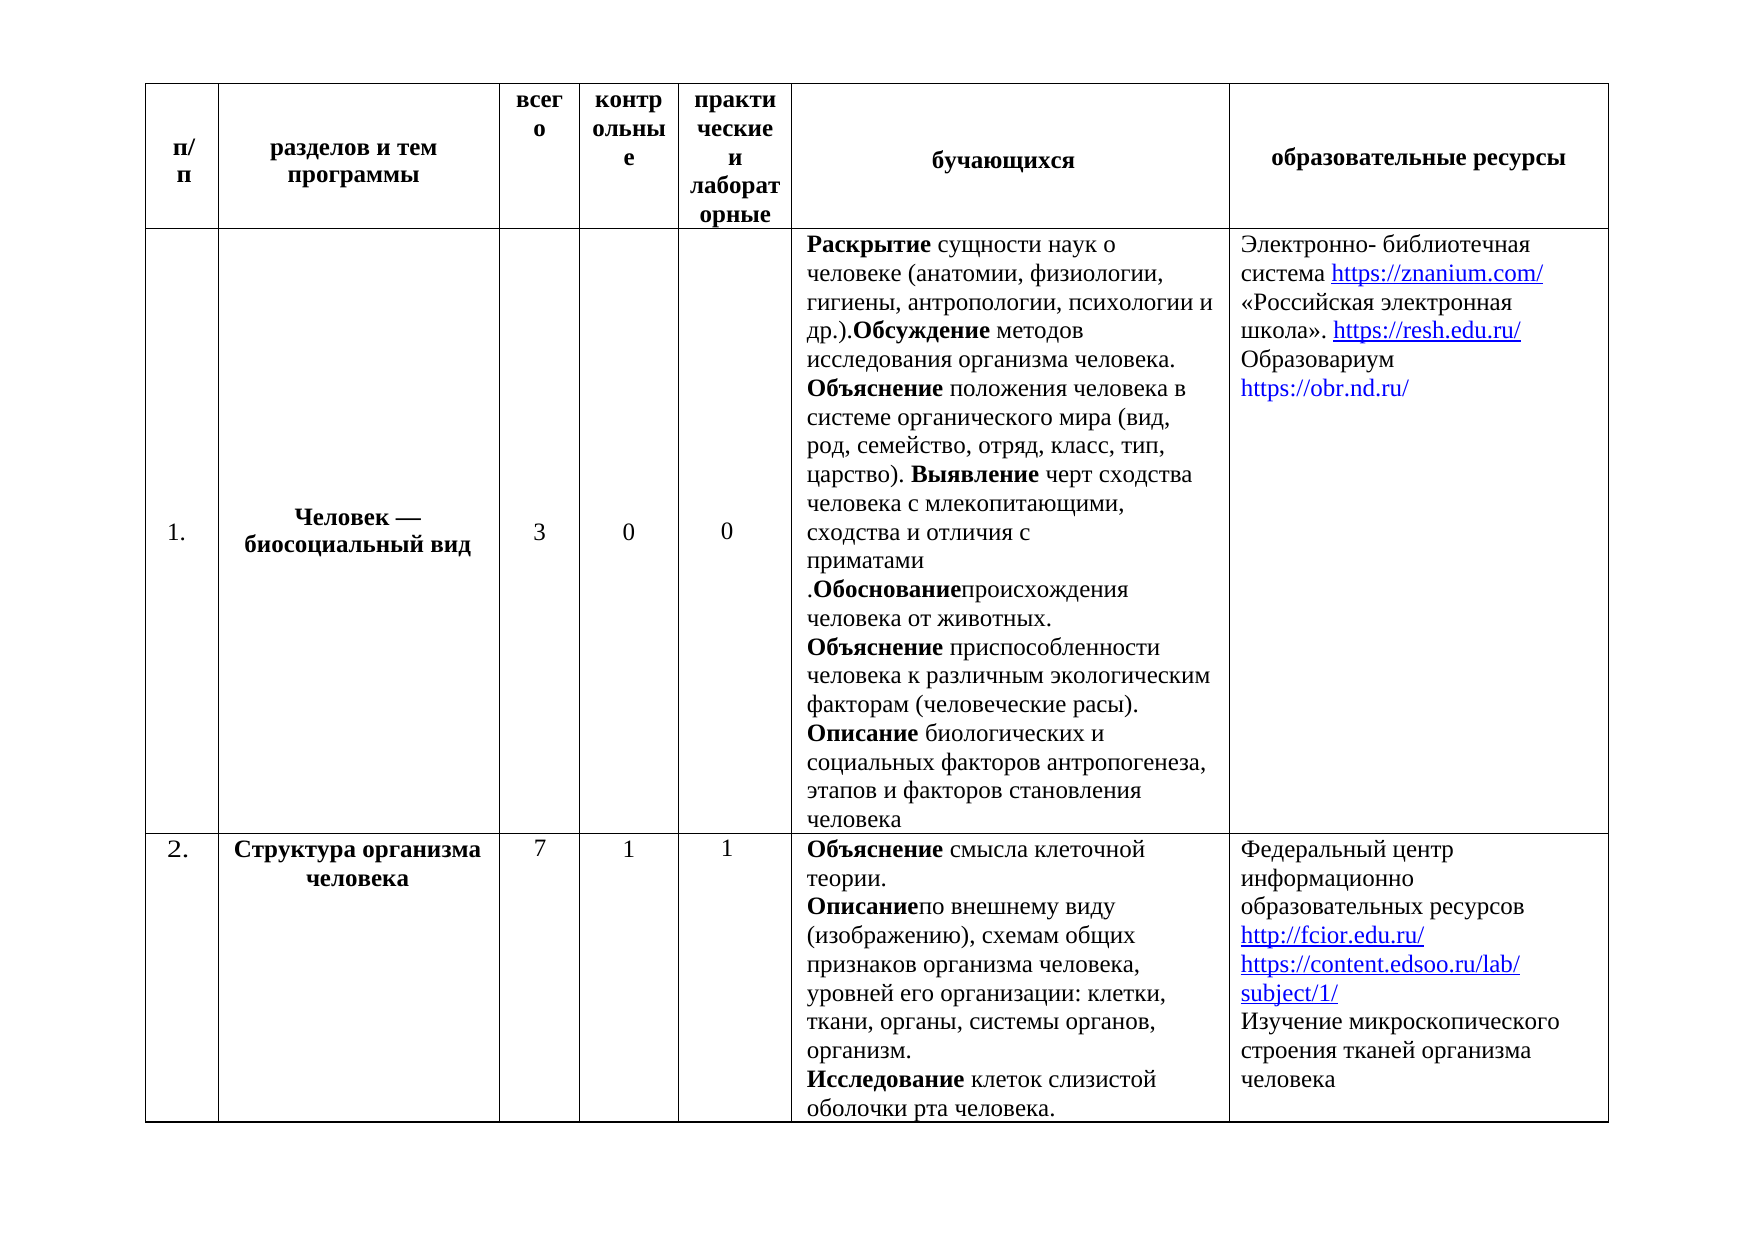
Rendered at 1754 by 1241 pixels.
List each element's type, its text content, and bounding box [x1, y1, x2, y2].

table_cell 3 [500, 229, 579, 833]
table_cell 0 [679, 229, 791, 833]
table_cell контрольные [580, 84, 678, 228]
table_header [792, 84, 1229, 228]
table_cell 1 [580, 834, 678, 1121]
table_header №п/п [146, 84, 218, 228]
table_cell Человек — биосоциальный вид [219, 229, 499, 833]
table_cell 1 [679, 834, 791, 1121]
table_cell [792, 834, 1229, 1121]
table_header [1230, 84, 1608, 228]
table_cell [1230, 834, 1608, 1121]
table_cell Электронно- библиотечная система https://znanium.com/ «Российская электронная школа». https://resh.edu.ru/ Образовариум https://obr.nd.ru/ [1230, 229, 1608, 833]
table_cell 0 [580, 229, 678, 833]
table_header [219, 84, 499, 228]
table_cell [219, 834, 499, 1121]
table_cell [146, 229, 218, 833]
table_cell практические и лабораторные [679, 84, 791, 228]
table_cell Раскрытие сущности наук о человеке (анатомии, физиологии, гигиены, антропологии, психологии и др.).Обсуждение методов исследования организма человека. Объяснение положения человека в системе органического мира (вид, род, семейство, отряд, класс, тип, царство). Выявление черт сходства человека с млекопитающими, сходства и отличия с приматами.Обоснованиепроисхождения человека от животных. Объяснение приспособленности человека к различным экологическим факторам (человеческие расы). Описание биологических и социальных факторов антропогенеза, этапов и факторов становления человека [792, 229, 1229, 833]
table_cell [146, 834, 218, 1121]
table_cell 7 [500, 834, 579, 1121]
table_cell всего [500, 84, 579, 228]
